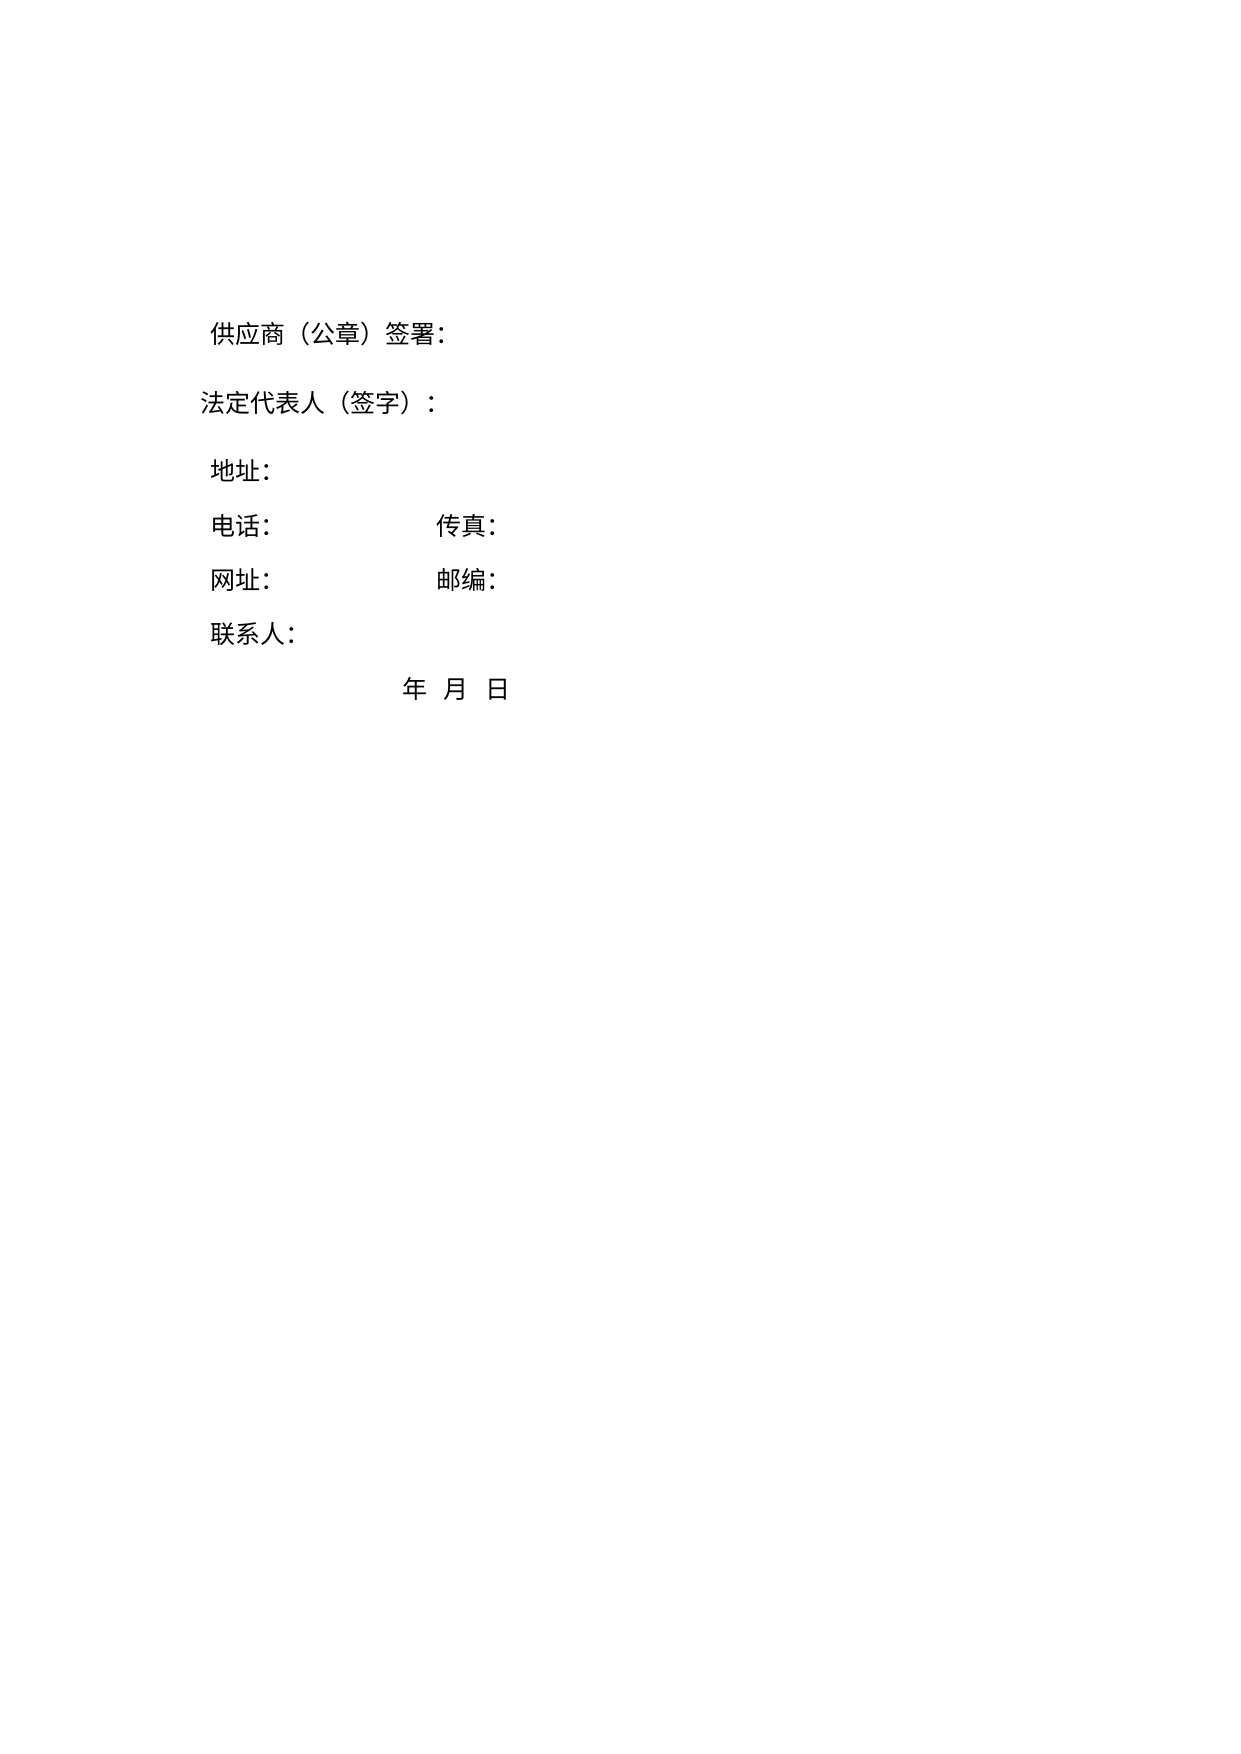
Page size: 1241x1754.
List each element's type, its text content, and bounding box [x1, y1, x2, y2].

text 年 月 日 [151, 669, 1089, 706]
text 联系人： [151, 615, 1089, 651]
text 供应商（公章）签署： [151, 314, 1089, 351]
text 网址： 邮编： [151, 561, 1089, 597]
text 电话： 传真： [151, 506, 1089, 542]
text 地址： [151, 452, 1089, 488]
text 法定代表人（签字）： [151, 369, 1089, 434]
